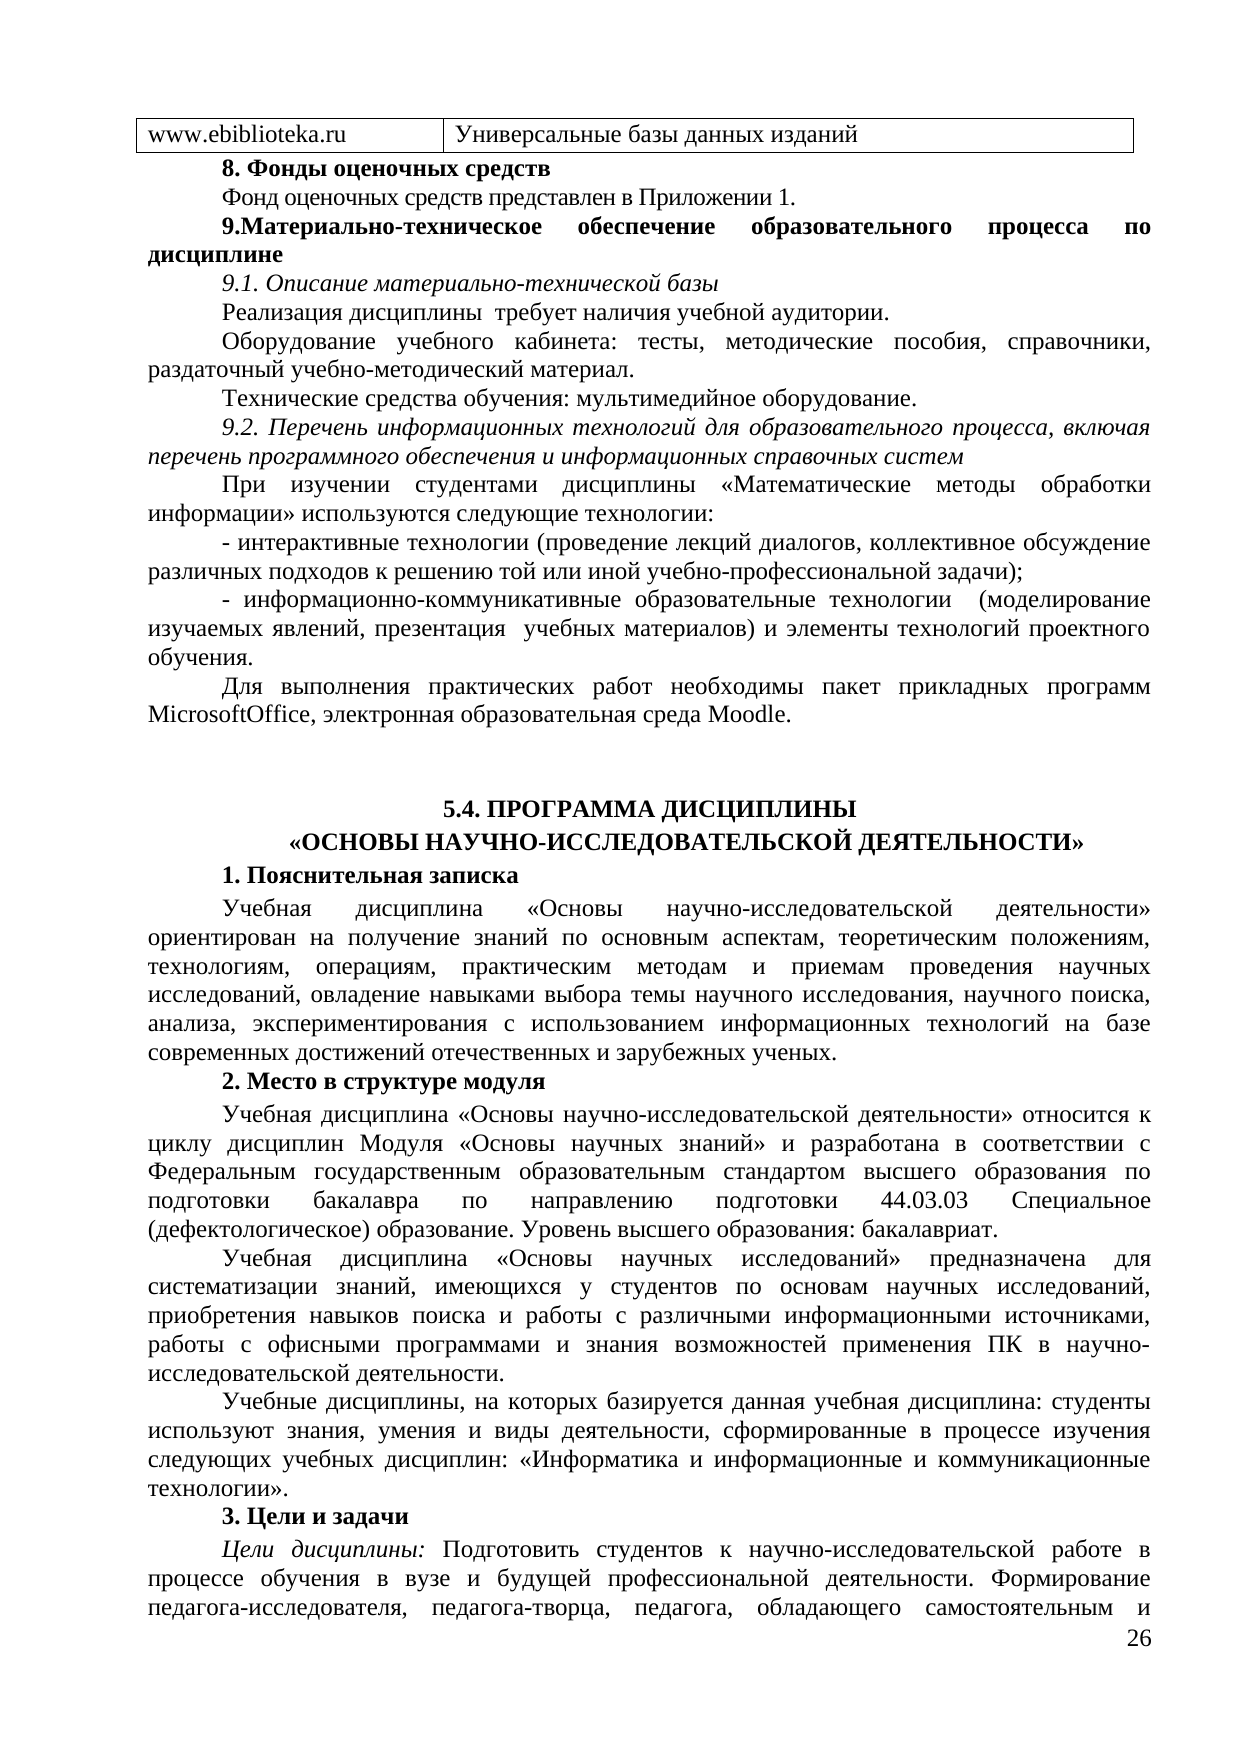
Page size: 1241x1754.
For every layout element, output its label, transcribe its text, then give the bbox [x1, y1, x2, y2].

text Технические средства обучения: мультимедийное оборудование. [148, 383, 1152, 412]
text «ОСНОВЫ НАУЧНО-ИССЛЕДОВАТЕЛЬСКОЙ ДЕЯТЕЛЬНОСТИ» [148, 827, 1152, 856]
text Учебная дисциплина «Основы научно-исследовательской деятельности» ориентирован на получение знаний по основным аспектам, теоретическим положениям, технологиям, операциям, практическим методам и приемам проведения научных исследований, овладение навыками выбора темы научного исследования, научного поиска, анализа, экспериментирования с использованием информационных технологий на базе современных достижений отечественных и зарубежных ученых. [148, 893, 1152, 1066]
text 2. Место в структуре модуля [148, 1066, 1152, 1094]
text - информационно-коммуникативные образовательные технологии (моделирование изучаемых явлений, презентация учебных материалов) и элементы технологий проектного обучения. [148, 584, 1152, 671]
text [148, 1534, 1152, 1621]
text При изучении студентами дисциплины «Математические методы обработки информации» используются следующие технологии: [148, 469, 1152, 527]
text - интерактивные технологии (проведение лекций диалогов, коллективное обсуждение различных подходов к решению той или иной учебно-профессиональной задачи); [148, 527, 1152, 584]
table_cell www.ebiblioteka.ru [137, 119, 443, 152]
text 1. Пояснительная записка [148, 860, 1152, 889]
text 8. Фонды оценочных средств [148, 153, 1152, 182]
text Реализация дисциплины требует наличия учебной аудитории. [148, 297, 1152, 326]
text Учебные дисциплины, на которых базируется данная учебная дисциплина: студенты используют знания, умения и виды деятельности, сформированные в процессе изучения следующих учебных дисциплин: «Информатика и информационные и коммуникационные технологии». [148, 1386, 1152, 1501]
text Учебная дисциплина «Основы научно-исследовательской деятельности» относится к циклу дисциплин Модуля «Основы научных знаний» и разработана в соответствии с Федеральным государственным образовательным стандартом высшего образования по подготовки бакалавра по направлению подготовки 44.03.03 Специальное (дефектологическое) образование. Уровень высшего образования: бакалавриат. [148, 1099, 1152, 1243]
text Оборудование учебного кабинета: тесты, методические пособия, справочники, раздаточный учебно-методический материал. [148, 326, 1152, 383]
text Для выполнения практических работ необходимы пакет прикладных программ MicrosoftOffice, электронная образовательная среда Moodle. [148, 671, 1152, 728]
text 3. Цели и задачи [148, 1501, 1152, 1530]
text 5.4. ПРОГРАММА ДИСЦИПЛИНЫ [148, 794, 1152, 823]
text Учебная дисциплина «Основы научных исследований» предназначена для систематизации знаний, имеющихся у студентов по основам научных исследований, приобретения навыков поиска и работы с различными информационными источниками, работы с офисными программами и знания возможностей применения ПК в научно-исследовательской деятельности. [148, 1243, 1152, 1386]
table_cell Универсальные базы данных изданий [444, 119, 1133, 152]
text 9.Материально-техническое обеспечение образовательного процесса по дисциплине [148, 211, 1152, 268]
text 9.1. Описание материально-технической базы [148, 268, 1152, 297]
text Фонд оценочных средств представлен в Приложении 1. [148, 182, 1152, 211]
text 9.2. Перечень информационных технологий для образовательного процесса, включая перечень программного обеспечения и информационных справочных систем [148, 412, 1152, 469]
